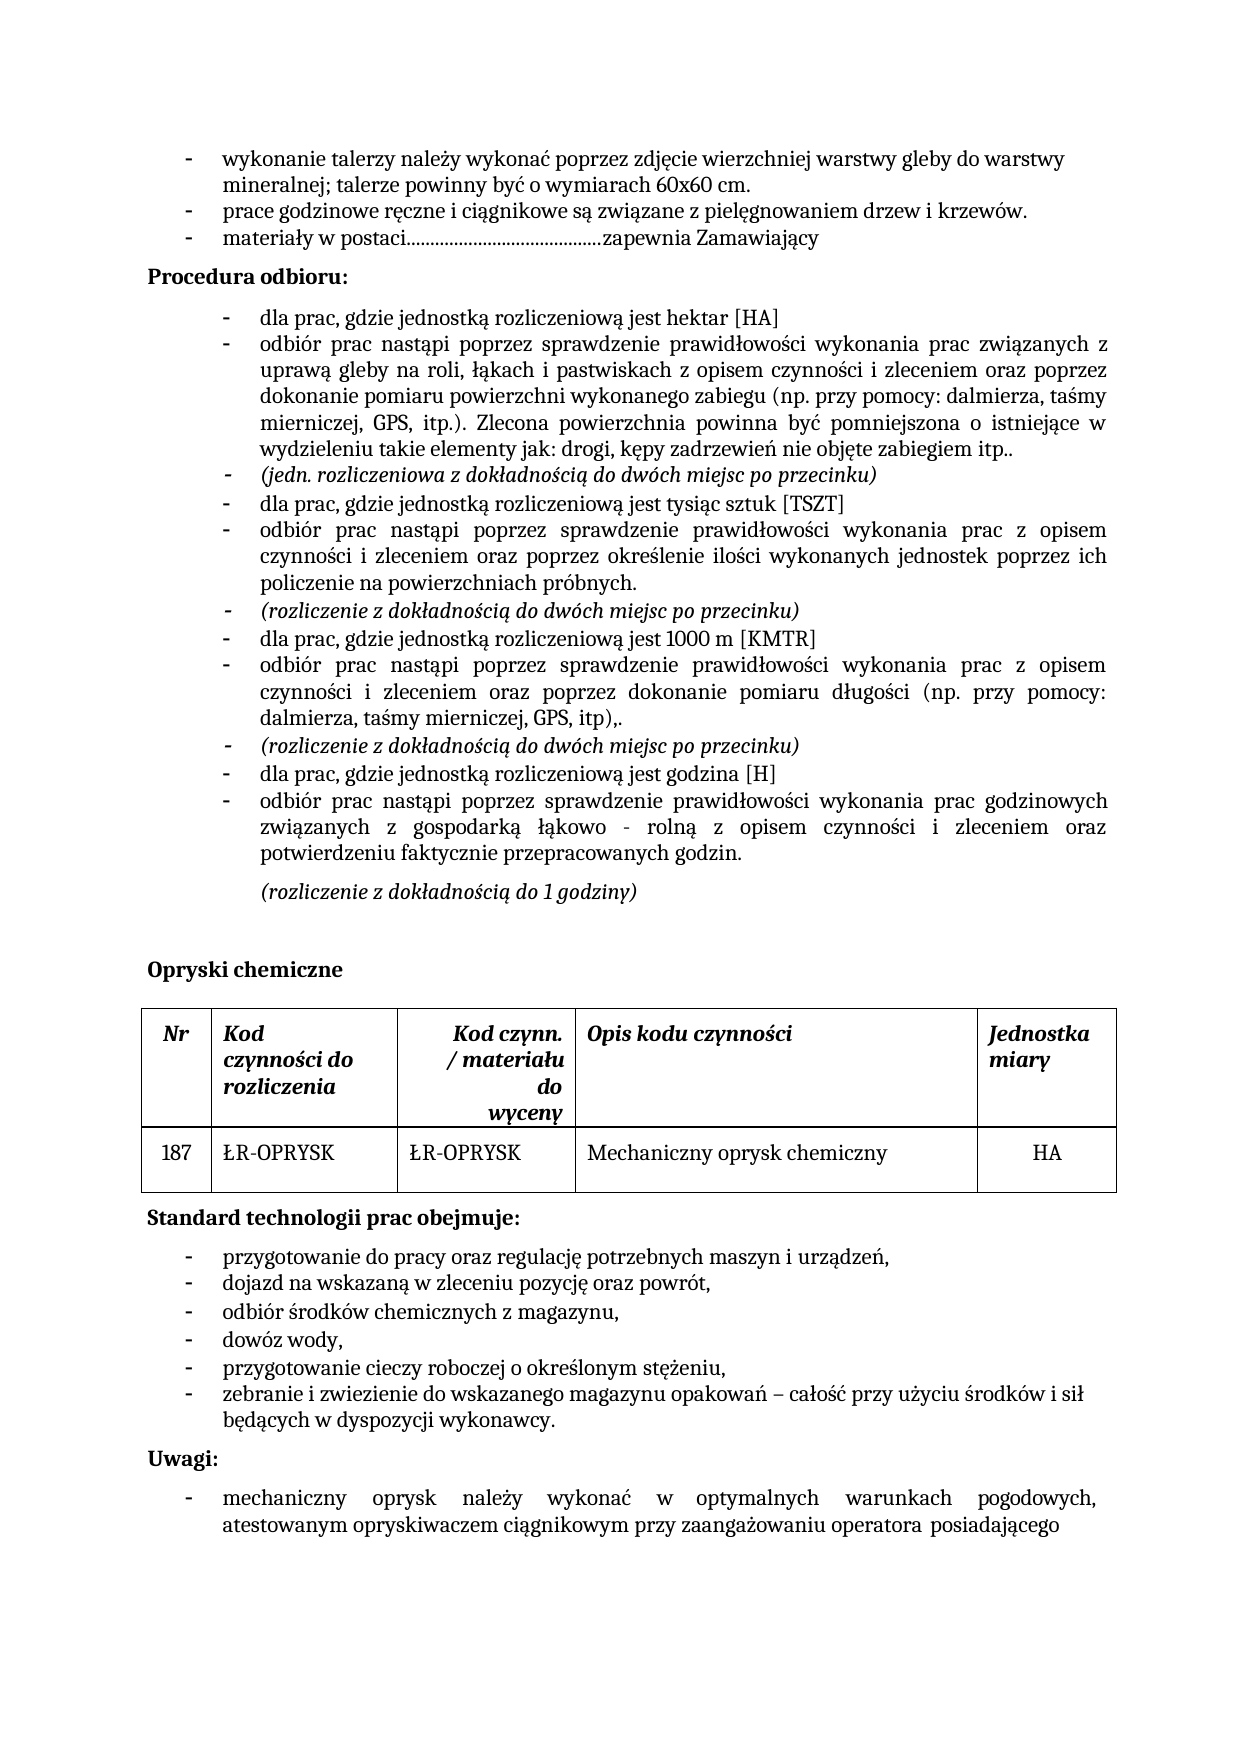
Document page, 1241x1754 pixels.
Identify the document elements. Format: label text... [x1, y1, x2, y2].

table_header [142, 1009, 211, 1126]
subtitle Procedura odbioru: [147, 263, 1192, 290]
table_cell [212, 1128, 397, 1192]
text Standard technologii prac obejmuje: [147, 1205, 1192, 1231]
list dowóz wody, [185, 1325, 1192, 1353]
list dla prac, gdzie jednostką rozliczeniową jest tysiąc sztuk [TSZT] [222, 489, 1192, 517]
list mechaniczny oprysk należy wykonać w optymalnych warunkach pogodowych, atestowanym opryskiwaczem ciągnikowym przy zaangażowaniu operatora posiadającego [185, 1485, 1108, 1538]
subtitle Uwagi: [147, 1446, 1192, 1472]
list przygotowanie cieczy roboczej o określonym stężeniu, [185, 1353, 1192, 1381]
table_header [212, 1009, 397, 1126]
list prace godzinowe ręczne i ciągnikowe są związane z pielęgnowaniem drzew i krzewów. [185, 198, 1192, 224]
list odbiór prac nastąpi poprzez sprawdzenie prawidłowości wykonania prac z opisem czynności i zleceniem oraz poprzez dokonanie pomiaru długości (np. przy pomocy: dalmierza, taśmy mierniczej, GPS, itp),. [222, 652, 1108, 731]
list zebranie i zwiezienie do wskazanego magazynu opakowań – całość przy użyciu środków i sił będących w dyspozycji wykonawcy. [185, 1381, 1108, 1434]
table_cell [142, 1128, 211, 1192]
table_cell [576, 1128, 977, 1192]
list materiały w postaci zapewnia Zamawiający [185, 225, 1192, 251]
list (rozliczenie z dokładnością do dwóch miejsc po przecinku) [222, 731, 1192, 759]
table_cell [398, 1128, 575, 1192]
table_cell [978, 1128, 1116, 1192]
list przygotowanie do pracy oraz regulację potrzebnych maszyn i urządzeń, [185, 1244, 1192, 1270]
list dojazd na wskazaną w zleceniu pozycję oraz powrót, [185, 1270, 1192, 1297]
list odbiór prac nastąpi poprzez sprawdzenie prawidłowości wykonania prac godzinowych związanych z gospodarką łąkowo - rolną z opisem czynności i zleceniem oraz potwierdzeniu faktycznie przepracowanych godzin. [222, 787, 1108, 866]
list (jedn. rozliczeniowa z dokładnością do dwóch miejsc po przecinku) [222, 462, 1192, 489]
text (rozliczenie z dokładnością do 1 godziny) [260, 879, 1192, 905]
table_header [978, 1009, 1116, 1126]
list wykonanie talerzy należy wykonać poprzez zdjęcie wierzchniej warstwy gleby do warstwy mineralnej; talerze powinny być o wymiarach 60x60 cm. [185, 146, 1107, 198]
list dla prac, gdzie jednostką rozliczeniową jest hektar [HA] [222, 302, 1192, 331]
list dla prac, gdzie jednostką rozliczeniową jest 1000 m [KMTR] [222, 624, 1192, 652]
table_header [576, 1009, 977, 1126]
list odbiór prac nastąpi poprzez sprawdzenie prawidłowości wykonania prac z opisem czynności i zleceniem oraz poprzez określenie ilości wykonanych jednostek poprzez ich policzenie na powierzchniach próbnych. [222, 517, 1108, 596]
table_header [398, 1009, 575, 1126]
list (rozliczenie z dokładnością do dwóch miejsc po przecinku) [222, 596, 1192, 624]
subtitle Opryski chemiczne [147, 957, 1192, 983]
list odbiór środków chemicznych z magazynu, [185, 1297, 1192, 1325]
list dla prac, gdzie jednostką rozliczeniową jest godzina [H] [222, 759, 1192, 787]
list odbiór prac nastąpi poprzez sprawdzenie prawidłowości wykonania prac związanych z uprawą gleby na roli, łąkach i pastwiskach z opisem czynności i zleceniem oraz poprzez dokonanie pomiaru powierzchni wykonanego zabiegu (np. przy pomocy: dalmierza, taśmy mierniczej, GPS, itp.). Zlecona powierzchnia powinna być pomniejszona o istniejące w wydzieleniu takie elementy jak: drogi, kępy zadrzewień nie objęte zabiegiem itp.. [222, 331, 1108, 462]
